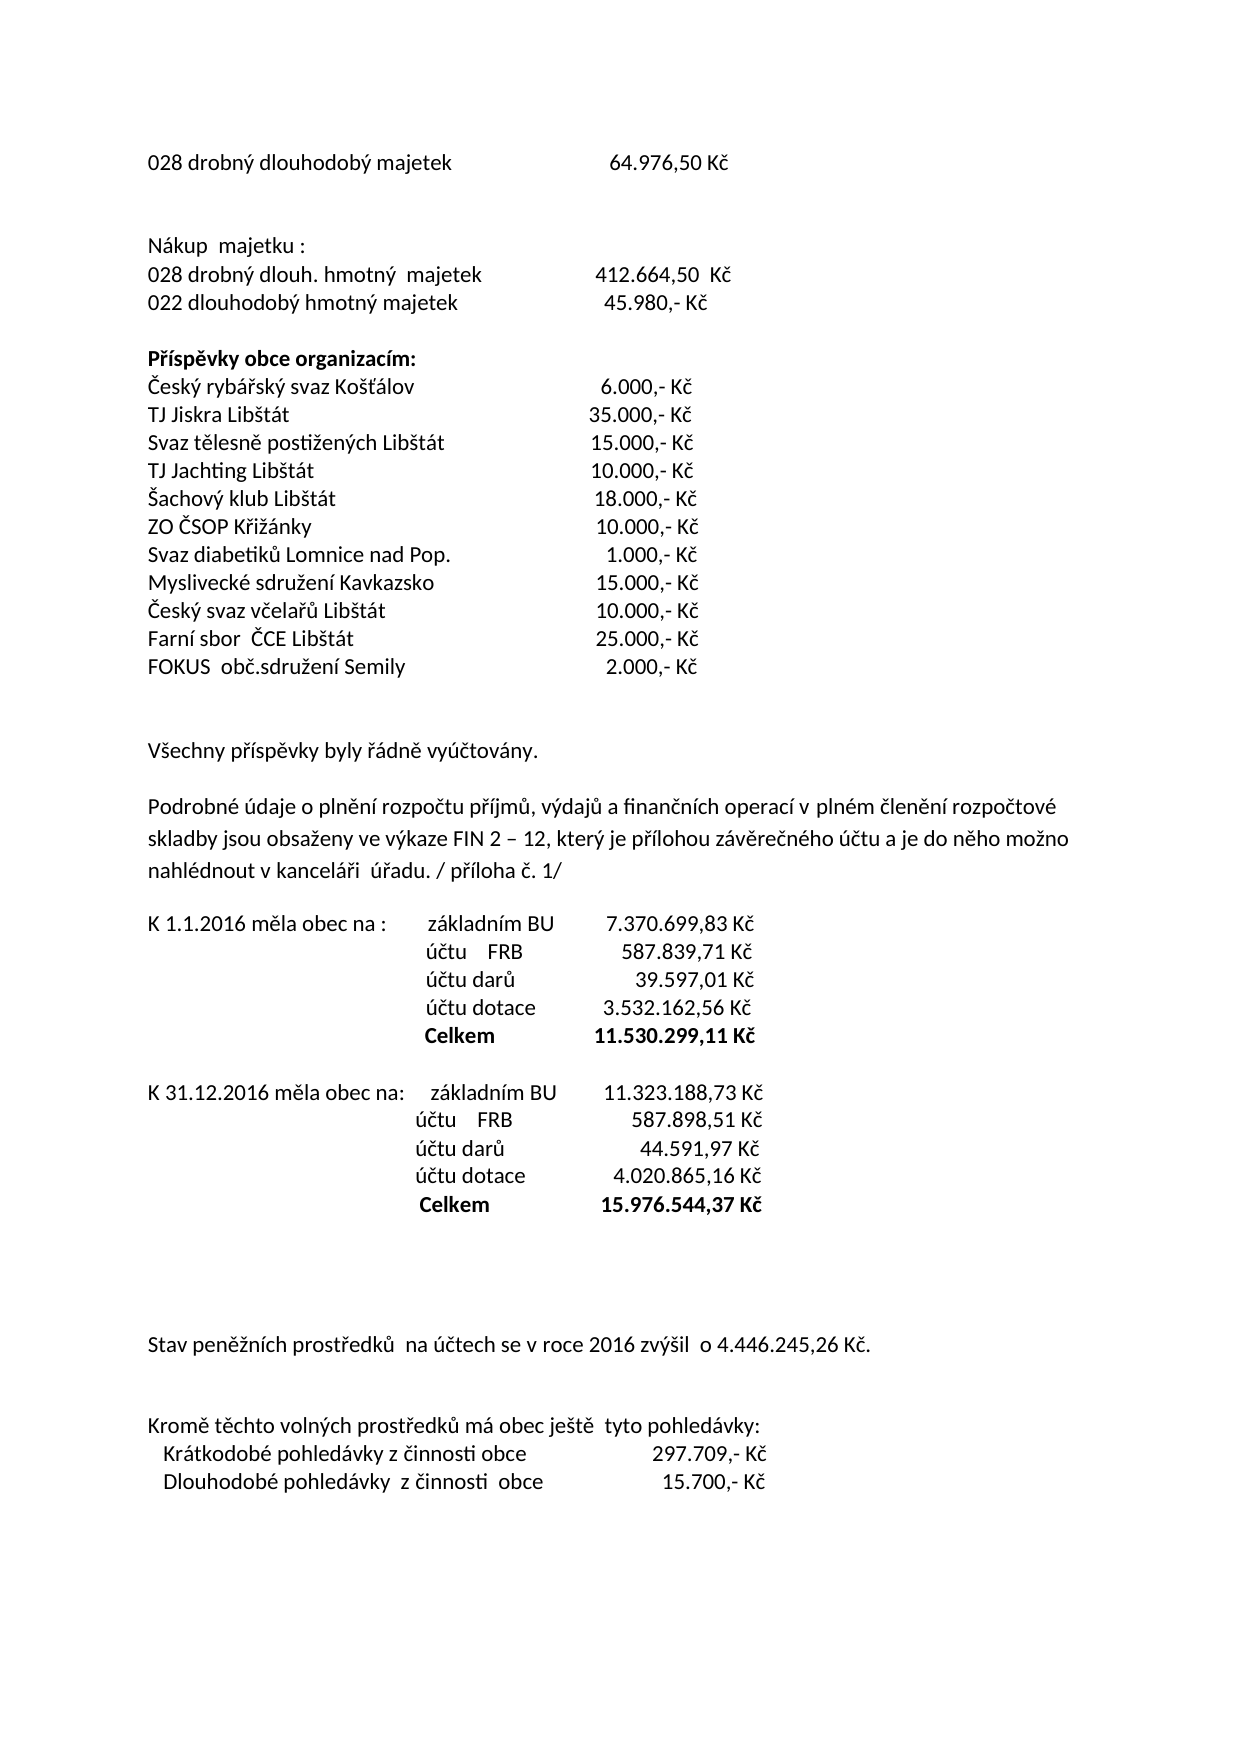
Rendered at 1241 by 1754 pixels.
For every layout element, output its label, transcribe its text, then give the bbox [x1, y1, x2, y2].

text TJ Jachting Libštát 10.000,- Kč [148, 456, 1093, 484]
text 022 dlouhodobý hmotný majetek 45.980,- Kč [148, 288, 1093, 316]
text TJ Jiskra Libštát 35.000,- Kč [148, 400, 1093, 428]
text Celkem 15.976.544,37 Kč [148, 1190, 1093, 1218]
text Farní sbor ČCE Libštát 25.000,- Kč [148, 624, 1093, 652]
text Příspěvky obce organizacím: [148, 344, 1093, 372]
text Podrobné údaje o plnění rozpočtu příjmů, výdajů a finančních operací v plném členění rozpočtové skladby jsou obsaženy ve výkaze FIN 2 – 12, který je přílohou závěrečného účtu a je do něho možno nahlédnout v kanceláři úřadu. / příloha č. 1/ [148, 792, 1093, 884]
text 028 drobný dlouh. hmotný majetek 412.664,50 Kč [148, 260, 1093, 288]
text ZO ČSOP Křižánky 10.000,- Kč [148, 512, 1093, 540]
text Český svaz včelařů Libštát 10.000,- Kč [148, 596, 1093, 624]
text Český rybářský svaz Košťálov 6.000,- Kč [148, 372, 1093, 400]
text Myslivecké sdružení Kavkazsko 15.000,- Kč [148, 568, 1093, 596]
text FOKUS obč.sdružení Semily 2.000,- Kč [148, 652, 1093, 680]
text Dlouhodobé pohledávky z činnosti obce 15.700,- Kč [148, 1467, 1093, 1495]
text účtu darů 44.591,97 Kč [148, 1134, 1093, 1162]
text Stav peněžních prostředků na účtech se v roce 2016 zvýšil o 4.446.245,26 Kč. [148, 1330, 1093, 1358]
text K 1.1.2016 měla obec na : základním BU 7.370.699,83 Kč [148, 909, 1093, 937]
text účtu darů 39.597,01 Kč [148, 966, 1093, 993]
text Svaz diabetiků Lomnice nad Pop. 1.000,- Kč [148, 540, 1093, 568]
text Kromě těchto volných prostředků má obec ještě tyto pohledávky: [148, 1411, 1093, 1439]
text Všechny příspěvky byly řádně vyúčtovány. [148, 736, 1093, 764]
text účtu FRB 587.898,51 Kč [148, 1106, 1093, 1134]
text 028 drobný dlouhodobý majetek 64.976,50 Kč [148, 148, 1093, 176]
text účtu dotace 4.020.865,16 Kč [148, 1162, 1093, 1190]
text Šachový klub Libštát 18.000,- Kč [148, 484, 1093, 512]
text účtu FRB 587.839,71 Kč [148, 937, 1093, 966]
text Celkem 11.530.299,11 Kč [148, 1022, 1093, 1049]
text Krátkodobé pohledávky z činnosti obce 297.709,- Kč [148, 1439, 1093, 1467]
text účtu dotace 3.532.162,56 Kč [148, 993, 1093, 1022]
text Svaz tělesně postižených Libštát 15.000,- Kč [148, 428, 1093, 456]
text K 31.12.2016 měla obec na: základním BU 11.323.188,73 Kč [148, 1078, 1093, 1106]
text Nákup majetku : [148, 232, 1093, 260]
